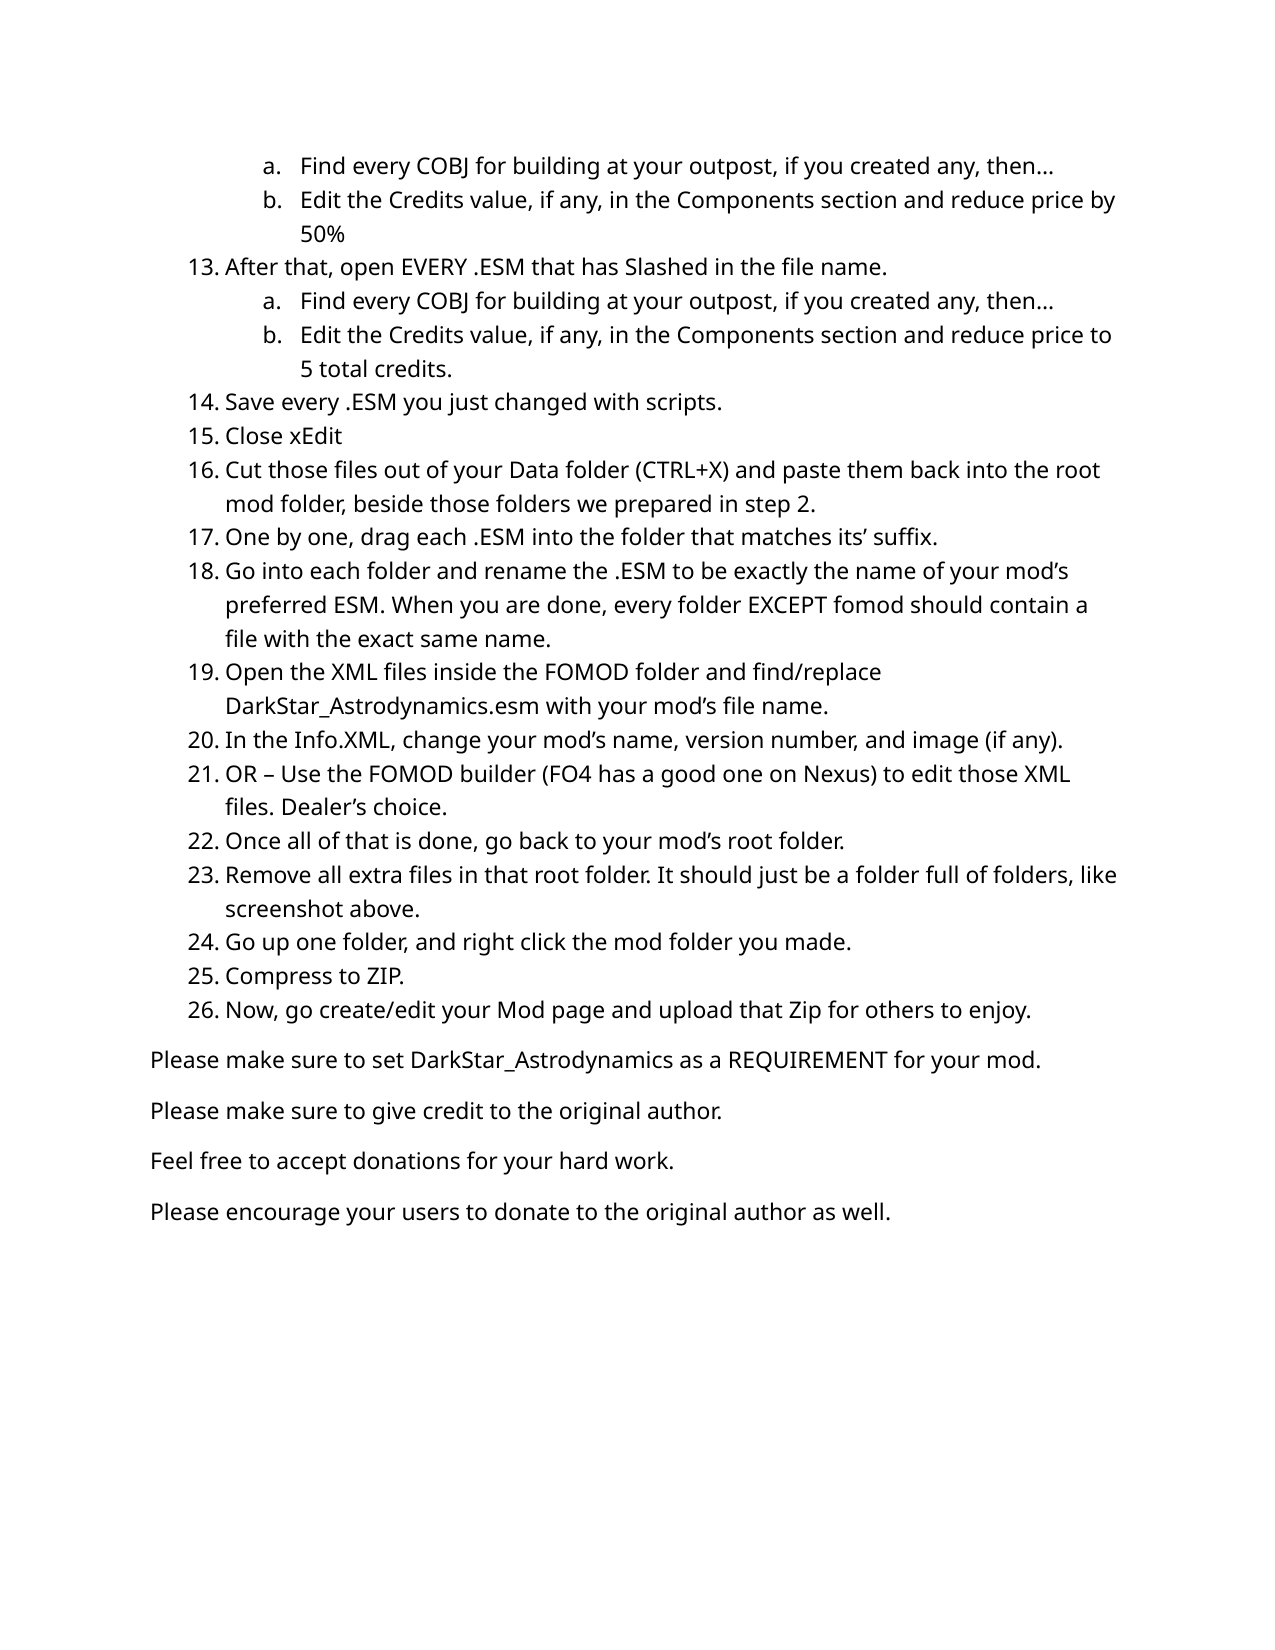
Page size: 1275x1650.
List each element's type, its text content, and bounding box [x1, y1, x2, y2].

list Cut those files out of your Data folder (CTRL+X) and paste them back into the root mod folder, beside those folders we prepared in step 2. [187, 454, 1125, 519]
text Please make sure to set DarkStar_Astrodynamics as a REQUIREMENT for your mod. [150, 1044, 1125, 1075]
text Feel free to accept donations for your hard work. [150, 1145, 1125, 1176]
list Open the XML files inside the FOMOD folder and find/replace DarkStar_Astrodynamics.esm with your mod’s file name. [187, 656, 1125, 721]
list Compress to ZIP. [187, 960, 1125, 991]
list Edit the Credits value, if any, in the Components section and reduce price by 50% [262, 184, 1125, 249]
list Edit the Credits value, if any, in the Components section and reduce price to 5 total credits. [262, 319, 1125, 384]
text Please make sure to give credit to the original author. [150, 1094, 1125, 1126]
text Please encourage your users to donate to the original author as well. [150, 1195, 1125, 1227]
list OR – Use the FOMOD builder (FO4 has a good one on Nexus) to edit those XML files. Dealer’s choice. [187, 757, 1125, 822]
list Close xEdit [187, 420, 1125, 451]
list Go up one folder, and right click the mod folder you made. [187, 926, 1125, 957]
list Find every COBJ for building at your outpost, if you created any, then… [262, 285, 1125, 316]
list Go into each folder and rename the .ESM to be exactly the name of your mod’s preferred ESM. When you are done, every folder EXCEPT fomod should contain a file with the exact same name. [187, 555, 1125, 654]
list Save every .ESM you just changed with scripts. [187, 386, 1125, 417]
list Remove all extra files in that root folder. It should just be a folder full of folders, like screenshot above. [187, 859, 1125, 924]
list After that, open EVERY .ESM that has Slashed in the file name. [187, 251, 1125, 282]
list Once all of that is done, go back to your mod’s root folder. [187, 825, 1125, 856]
list Find every COBJ for building at your outpost, if you created any, then… [262, 150, 1125, 181]
list Now, go create/edit your Mod page and upload that Zip for others to enjoy. [187, 994, 1125, 1025]
list In the Info.XML, change your mod’s name, version number, and image (if any). [187, 724, 1125, 755]
list One by one, drag each .ESM into the folder that matches its’ suffix. [187, 521, 1125, 552]
